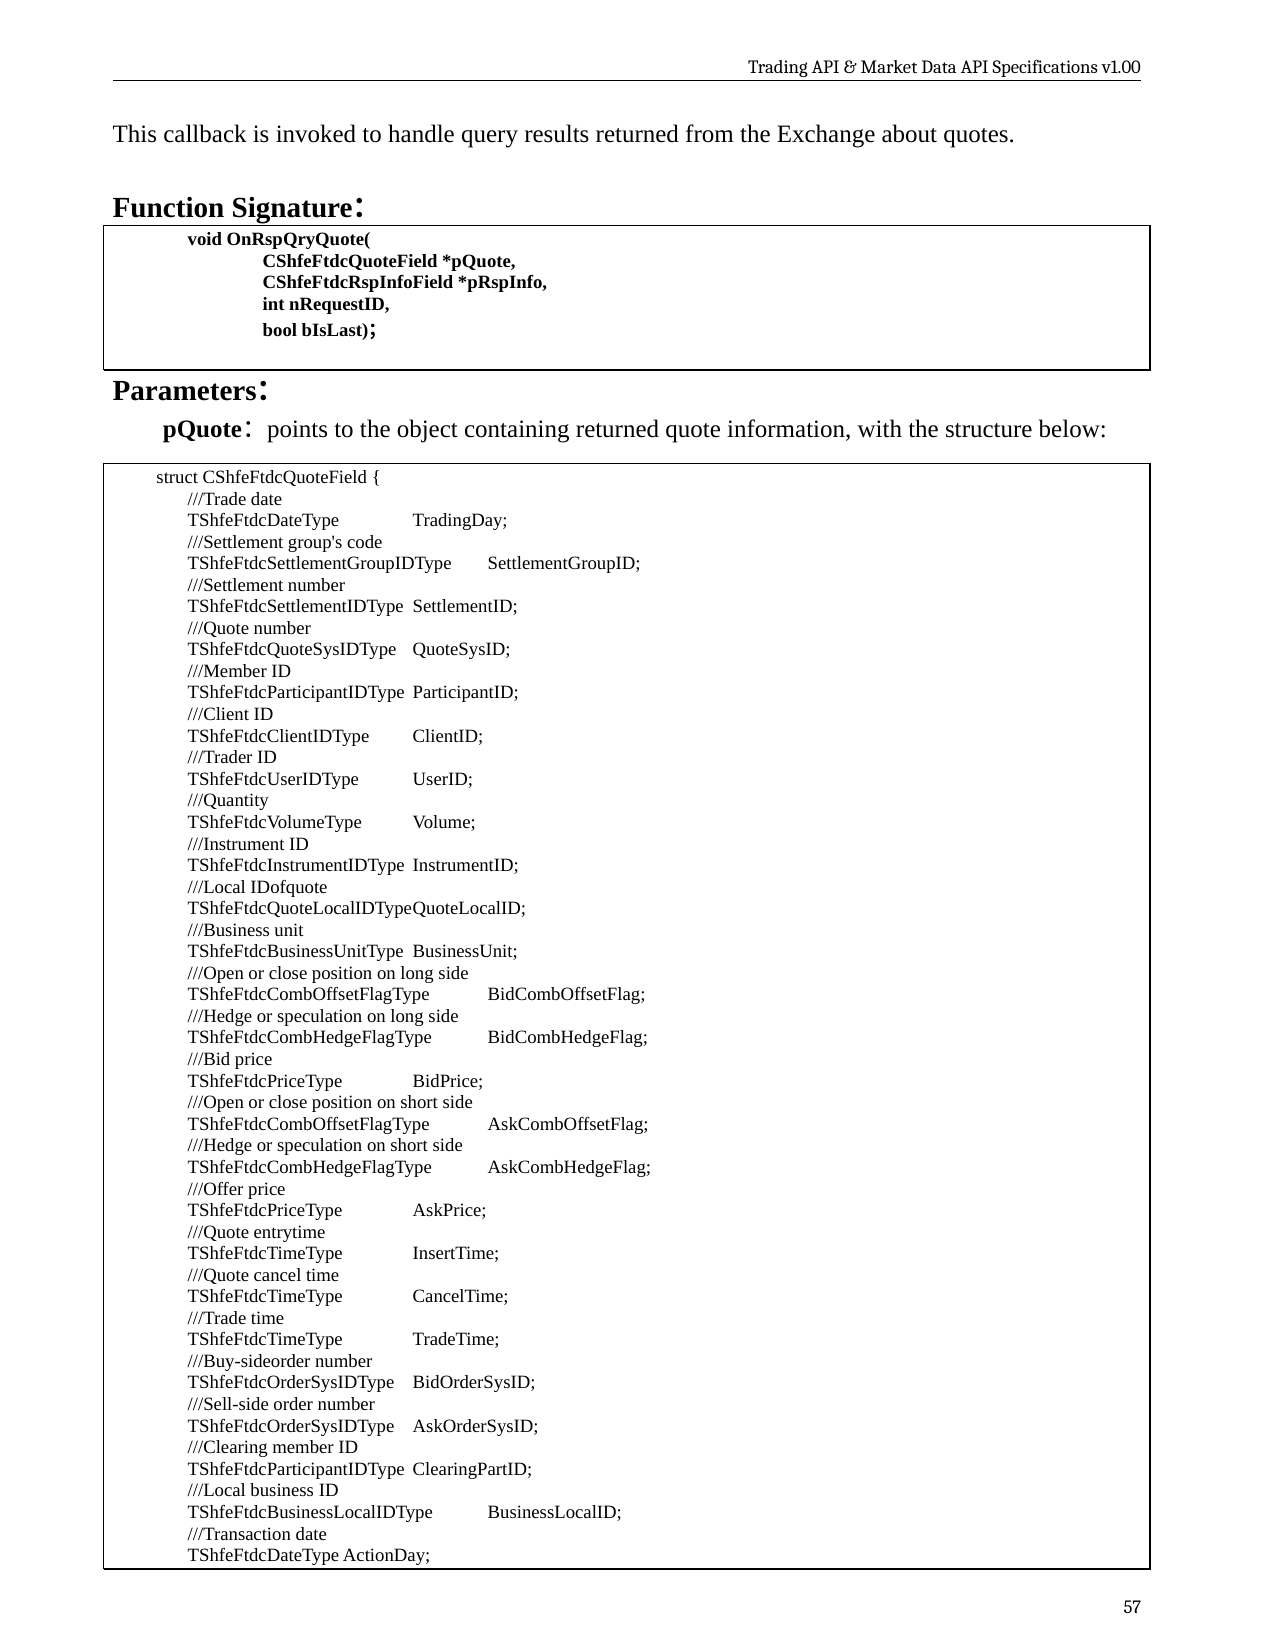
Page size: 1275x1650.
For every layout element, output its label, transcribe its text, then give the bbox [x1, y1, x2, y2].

text ///Quote entrytime [112, 1221, 1141, 1242]
text TShfeFtdcCombHedgeFlagType BidCombHedgeFlag; [112, 1026, 1141, 1048]
text TShfeFtdcParticipantIDType ClearingPartID; [112, 1458, 1141, 1479]
text Function Signature： [112, 187, 1141, 225]
text TShfeFtdcCombOffsetFlagType AskCombOffsetFlag; [112, 1113, 1141, 1134]
text TShfeFtdcDateType ActionDay; [104, 1541, 1149, 1568]
text TShfeFtdcParticipantIDType ParticipantID; [112, 681, 1141, 703]
text ///Trader ID [112, 746, 1141, 768]
text int nRequestID, [112, 293, 1141, 314]
text ///Client ID [112, 703, 1141, 724]
text TShfeFtdcClientIDType ClientID; [112, 724, 1141, 746]
text Parameters： [112, 371, 1141, 408]
text TShfeFtdcTimeType CancelTime; [112, 1285, 1141, 1307]
text ///Transaction date [112, 1522, 1141, 1541]
text ///Member ID [112, 660, 1141, 681]
text ///Local business ID [112, 1479, 1141, 1501]
text ///Open or close position on short side [112, 1091, 1141, 1113]
text TShfeFtdcSettlementIDType SettlementID; [112, 595, 1141, 617]
text TShfeFtdcBusinessLocalIDType BusinessLocalID; [112, 1501, 1141, 1522]
text pQuote：points to the object containing returned quote information, with the structure below: [112, 408, 1141, 444]
text ///Quantity [112, 789, 1141, 811]
text ///Settlement number [112, 574, 1141, 595]
text ///Business unit [112, 919, 1141, 940]
text CShfeFtdcRspInfoField *pRspInfo, [112, 271, 1141, 293]
text TShfeFtdcPriceType AskPrice; [112, 1199, 1141, 1221]
text TShfeFtdcOrderSysIDType AskOrderSysID; [112, 1414, 1141, 1436]
text TShfeFtdcBusinessUnitType BusinessUnit; [112, 940, 1141, 962]
text ///Clearing member ID [112, 1436, 1141, 1458]
text bool bIsLast)； [112, 314, 1141, 341]
text ///Quote cancel time [112, 1264, 1141, 1285]
text TShfeFtdcDateType TradingDay; [112, 509, 1141, 531]
text CShfeFtdcQuoteField *pQuote, [112, 249, 1141, 271]
text ///Local IDofquote [112, 876, 1141, 897]
text ///Instrument ID [112, 832, 1141, 854]
text TShfeFtdcCombHedgeFlagType AskCombHedgeFlag; [112, 1156, 1141, 1177]
text ///Quote number [112, 617, 1141, 638]
text ///Open or close position on long side [112, 962, 1141, 983]
text TShfeFtdcQuoteLocalIDType QuoteLocalID; [112, 897, 1141, 919]
text TShfeFtdcPriceType BidPrice; [112, 1069, 1141, 1091]
text TShfeFtdcInstrumentIDType InstrumentID; [112, 854, 1141, 876]
text TShfeFtdcOrderSysIDType BidOrderSysID; [112, 1371, 1141, 1393]
text ///Buy-sideorder number [112, 1350, 1141, 1371]
text ///Sell-side order number [112, 1393, 1141, 1414]
text TShfeFtdcCombOffsetFlagType BidCombOffsetFlag; [112, 983, 1141, 1005]
text void OnRspQryQuote( [104, 226, 1149, 249]
text ///Bid price [112, 1048, 1141, 1069]
text ///Trade time [112, 1307, 1141, 1328]
text struct CShfeFtdcQuoteField { [104, 464, 1149, 487]
text ///Offer price [112, 1177, 1141, 1199]
text TShfeFtdcQuoteSysIDType QuoteSysID; [112, 638, 1141, 660]
text This callback is invoked to handle query results returned from the Exchange about quotes. [112, 112, 1141, 150]
text TShfeFtdcVolumeType Volume; [112, 811, 1141, 832]
text ///Settlement group's code [112, 531, 1141, 552]
text TShfeFtdcTimeType InsertTime; [112, 1242, 1141, 1264]
text TShfeFtdcTimeType TradeTime; [112, 1328, 1141, 1350]
text ///Hedge or speculation on long side [112, 1005, 1141, 1026]
text TShfeFtdcSettlementGroupIDType SettlementGroupID; [112, 552, 1141, 574]
text TShfeFtdcUserIDType UserID; [112, 768, 1141, 789]
text ///Trade date [112, 487, 1141, 509]
text ///Hedge or speculation on short side [112, 1134, 1141, 1156]
